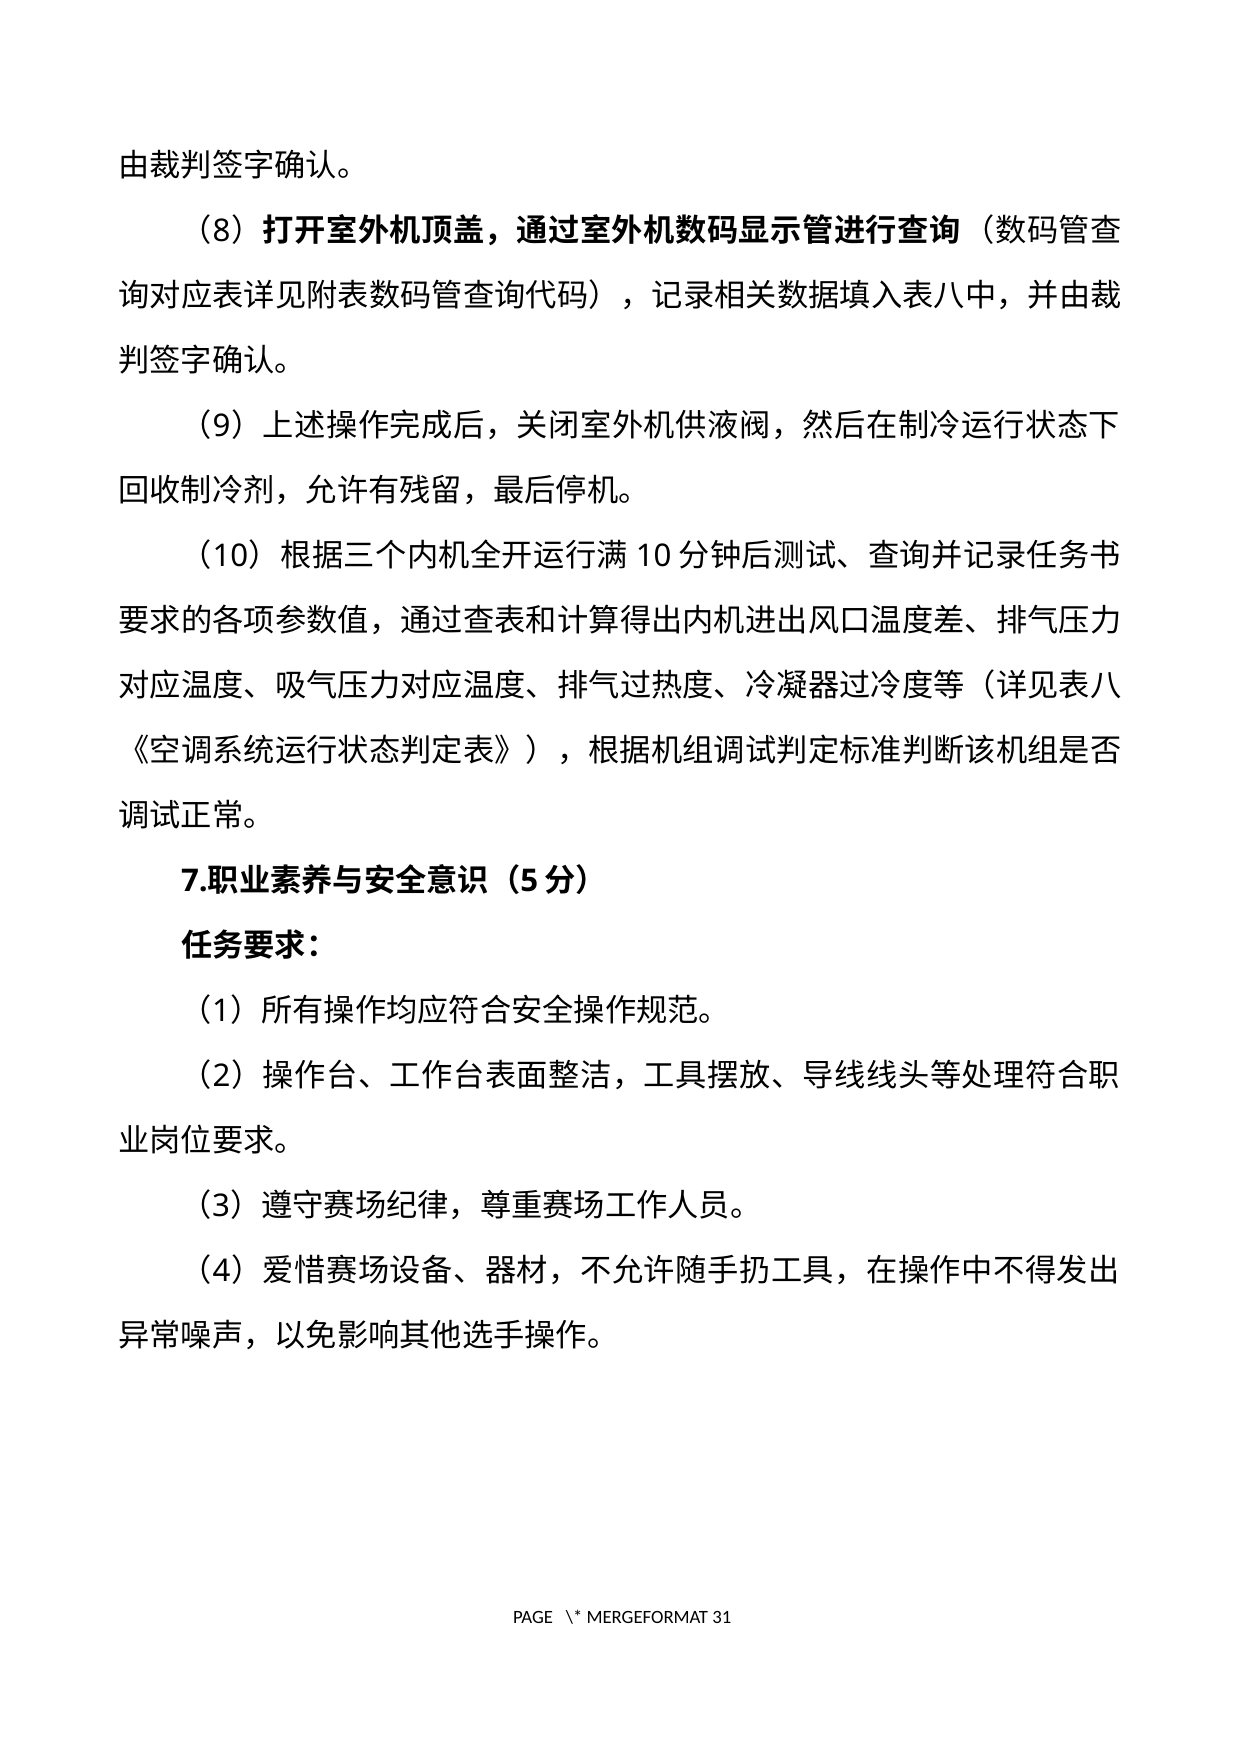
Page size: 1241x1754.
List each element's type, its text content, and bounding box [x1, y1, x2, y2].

text （3）遵守赛场纪律，尊重赛场工作人员。 [118, 1170, 1122, 1235]
text 7.职业素养与安全意识（5分） [118, 845, 1122, 910]
text （10）根据三个内机全开运行满10分钟后测试、查询并记录任务书要求的各项参数值，通过查表和计算得出内机进出风口温度差、排气压力对应温度、吸气压力对应温度、排气过热度、冷凝器过冷度等（详见表八《空调系统运行状态判定表》），根据机组调试判定标准判断该机组是否调试正常。 [118, 520, 1122, 845]
text （2）操作台、工作台表面整洁，工具摆放、导线线头等处理符合职业岗位要求。 [118, 1040, 1122, 1170]
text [118, 130, 1122, 195]
text （9）上述操作完成后，关闭室外机供液阀，然后在制冷运行状态下回收制冷剂，允许有残留，最后停机。 [118, 390, 1122, 520]
text （8）打开室外机顶盖，通过室外机数码显示管进行查询（数码管查询对应表详见附表数码管查询代码），记录相关数据填入表八中，并由裁判签字确认。 [118, 195, 1122, 390]
text 任务要求： [118, 910, 1122, 975]
text （4）爱惜赛场设备、器材，不允许随手扔工具，在操作中不得发出异常噪声，以免影响其他选手操作。 [118, 1235, 1122, 1365]
text （1）所有操作均应符合安全操作规范。 [118, 975, 1122, 1040]
